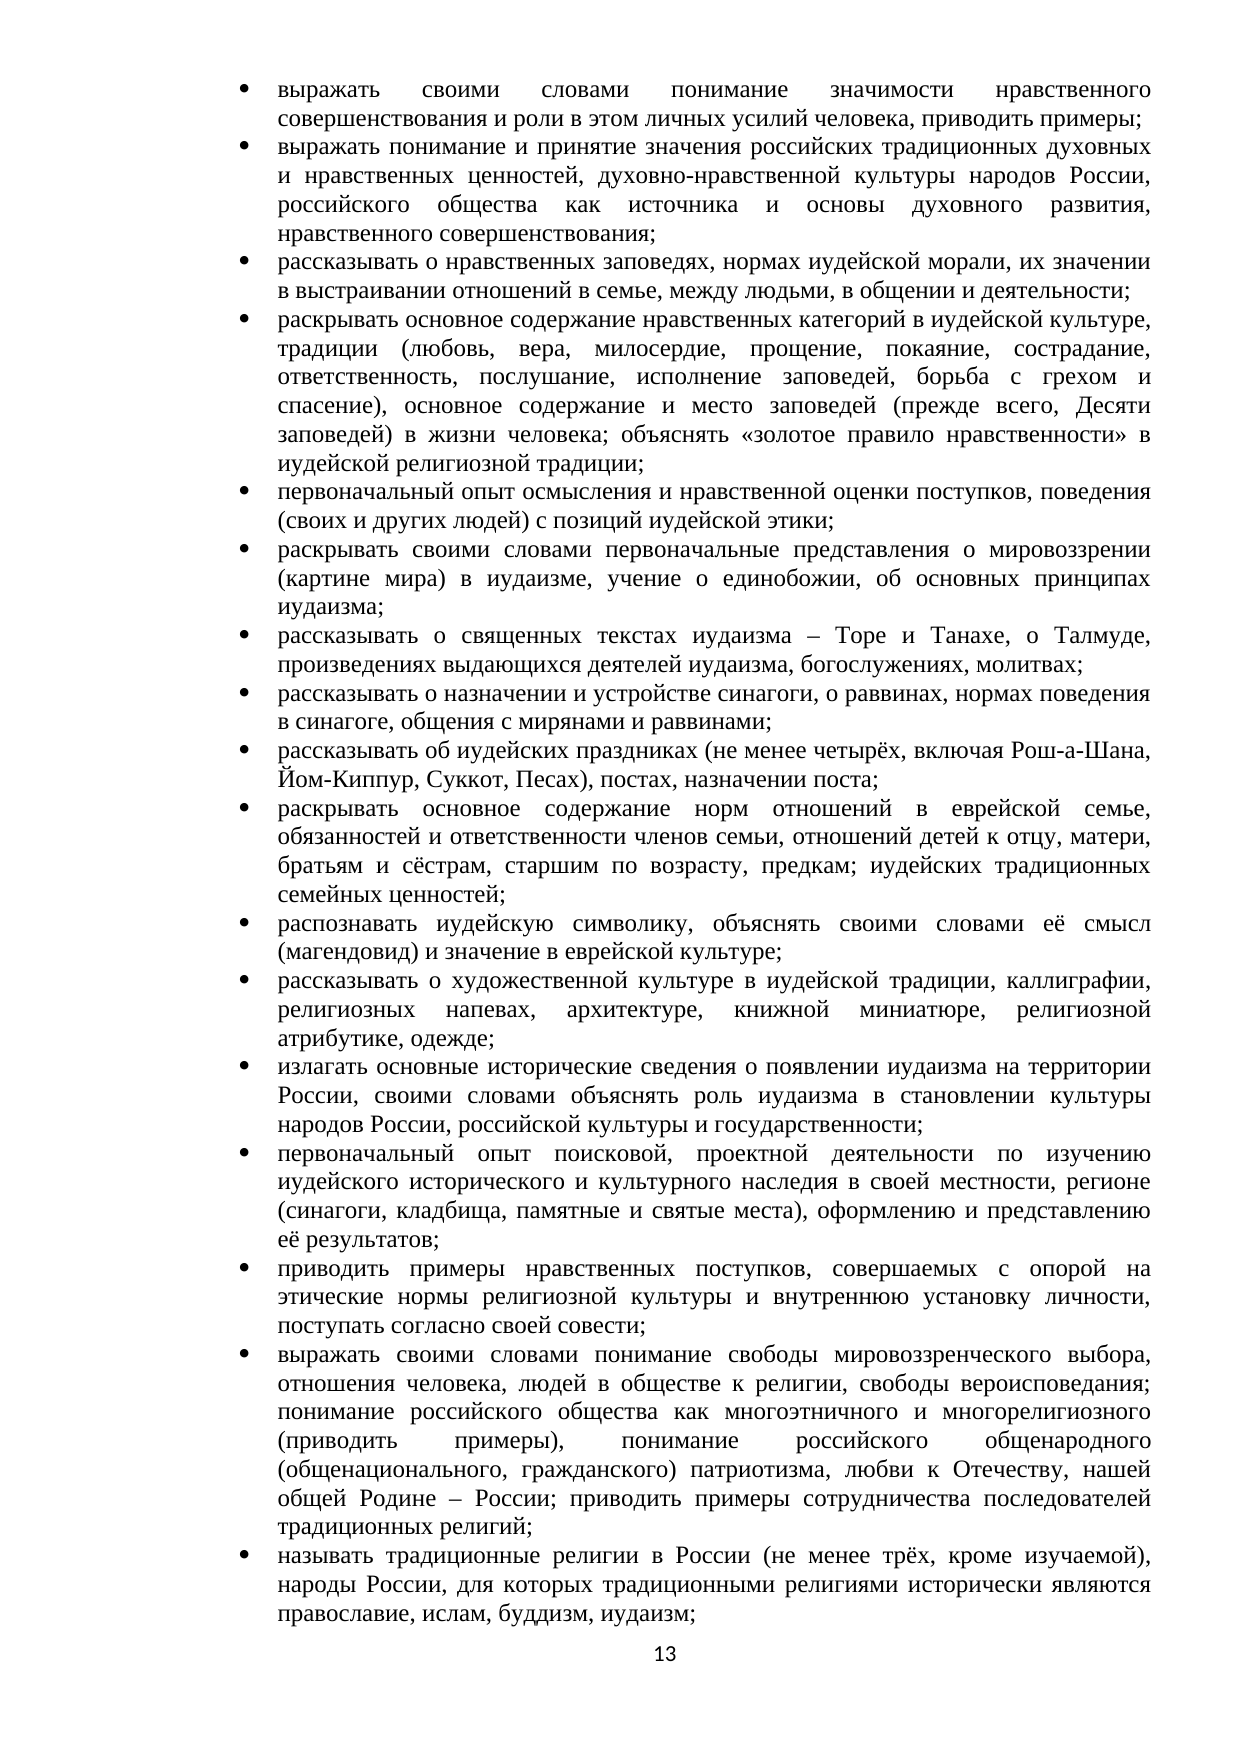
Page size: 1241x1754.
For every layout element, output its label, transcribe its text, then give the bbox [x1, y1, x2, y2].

list приводить примеры нравственных поступков, совершаемых с опорой на этические нормы религиозной культуры и внутреннюю установку личности, поступать согласно своей совести; [240, 1253, 1152, 1339]
list первоначальный опыт поисковой, проектной деятельности по изучению иудейского исторического и культурного наследия в своей местности, регионе (синагоги, кладбища, памятные и святые места), оформлению и представлению её результатов; [240, 1138, 1152, 1253]
list излагать основные исторические сведения о появлении иудаизма на территории России, своими словами объяснять роль иудаизма в становлении культуры народов России, российской культуры и государственности; [240, 1051, 1152, 1138]
list рассказывать о священных текстах иудаизма – Торе и Танахе, о Талмуде, произведениях выдающихся деятелей иудаизма, богослужениях, молитвах; [240, 620, 1152, 678]
list распознавать иудейскую символику, объяснять своими словами её смысл (магендовид) и значение в еврейской культуре; [240, 908, 1152, 965]
list выражать понимание и принятие значения российских традиционных духовных и нравственных ценностей, духовно-нравственной культуры народов России, российского общества как источника и основы духовного развития, нравственного совершенствования; [240, 131, 1152, 246]
list рассказывать о нравственных заповедях, нормах иудейской морали, их значении в выстраивании отношений в семье, между людьми, в общении и деятельности; [240, 246, 1152, 304]
list раскрывать основное содержание норм отношений в еврейской семье, обязанностей и ответственности членов семьи, отношений детей к отцу, матери, братьям и сёстрам, старшим по возрасту, предкам; иудейских традиционных семейных ценностей; [240, 793, 1152, 908]
list рассказывать об иудейских праздниках (не менее четырёх, включая Рош-а-Шана, Йом-Киппур, Суккот, Песах), постах, назначении поста; [240, 735, 1152, 793]
list раскрывать основное содержание нравственных категорий в иудейской культуре, традиции (любовь, вера, милосердие, прощение, покаяние, сострадание, ответственность, послушание, исполнение заповедей, борьба с грехом и спасение), основное содержание и место заповедей (прежде всего, Десяти заповедей) в жизни человека; объяснять «золотое правило нравственности» в иудейской религиозной традиции; [240, 304, 1152, 476]
list выражать своими словами понимание значимости нравственного совершенствования и роли в этом личных усилий человека, приводить примеры; [240, 74, 1152, 131]
list выражать своими словами понимание свободы мировоззренческого выбора, отношения человека, людей в обществе к религии, свободы вероисповедания; понимание российского общества как многоэтничного и многорелигиозного (приводить примеры), понимание российского общенародного (общенационального, гражданского) патриотизма, любви к Отечеству, нашей общей Родине – России; приводить примеры сотрудничества последователей традиционных религий; [240, 1339, 1152, 1540]
list рассказывать о назначении и устройстве синагоги, о раввинах, нормах поведения в синагоге, общения с мирянами и раввинами; [240, 678, 1152, 735]
list первоначальный опыт осмысления и нравственной оценки поступков, поведения (своих и других людей) с позиций иудейской этики; [240, 476, 1152, 534]
list называть традиционные религии в России (не менее трёх, кроме изучаемой), народы России, для которых традиционными религиями исторически являются православие, ислам, буддизм, иудаизм; [240, 1540, 1152, 1626]
list раскрывать своими словами первоначальные представления о мировоззрении (картине мира) в иудаизме, учение о единобожии, об основных принципах иудаизма; [240, 534, 1152, 620]
list рассказывать о художественной культуре в иудейской традиции, каллиграфии, религиозных напевах, архитектуре, книжной миниатюре, религиозной атрибутике, одежде; [240, 965, 1152, 1051]
